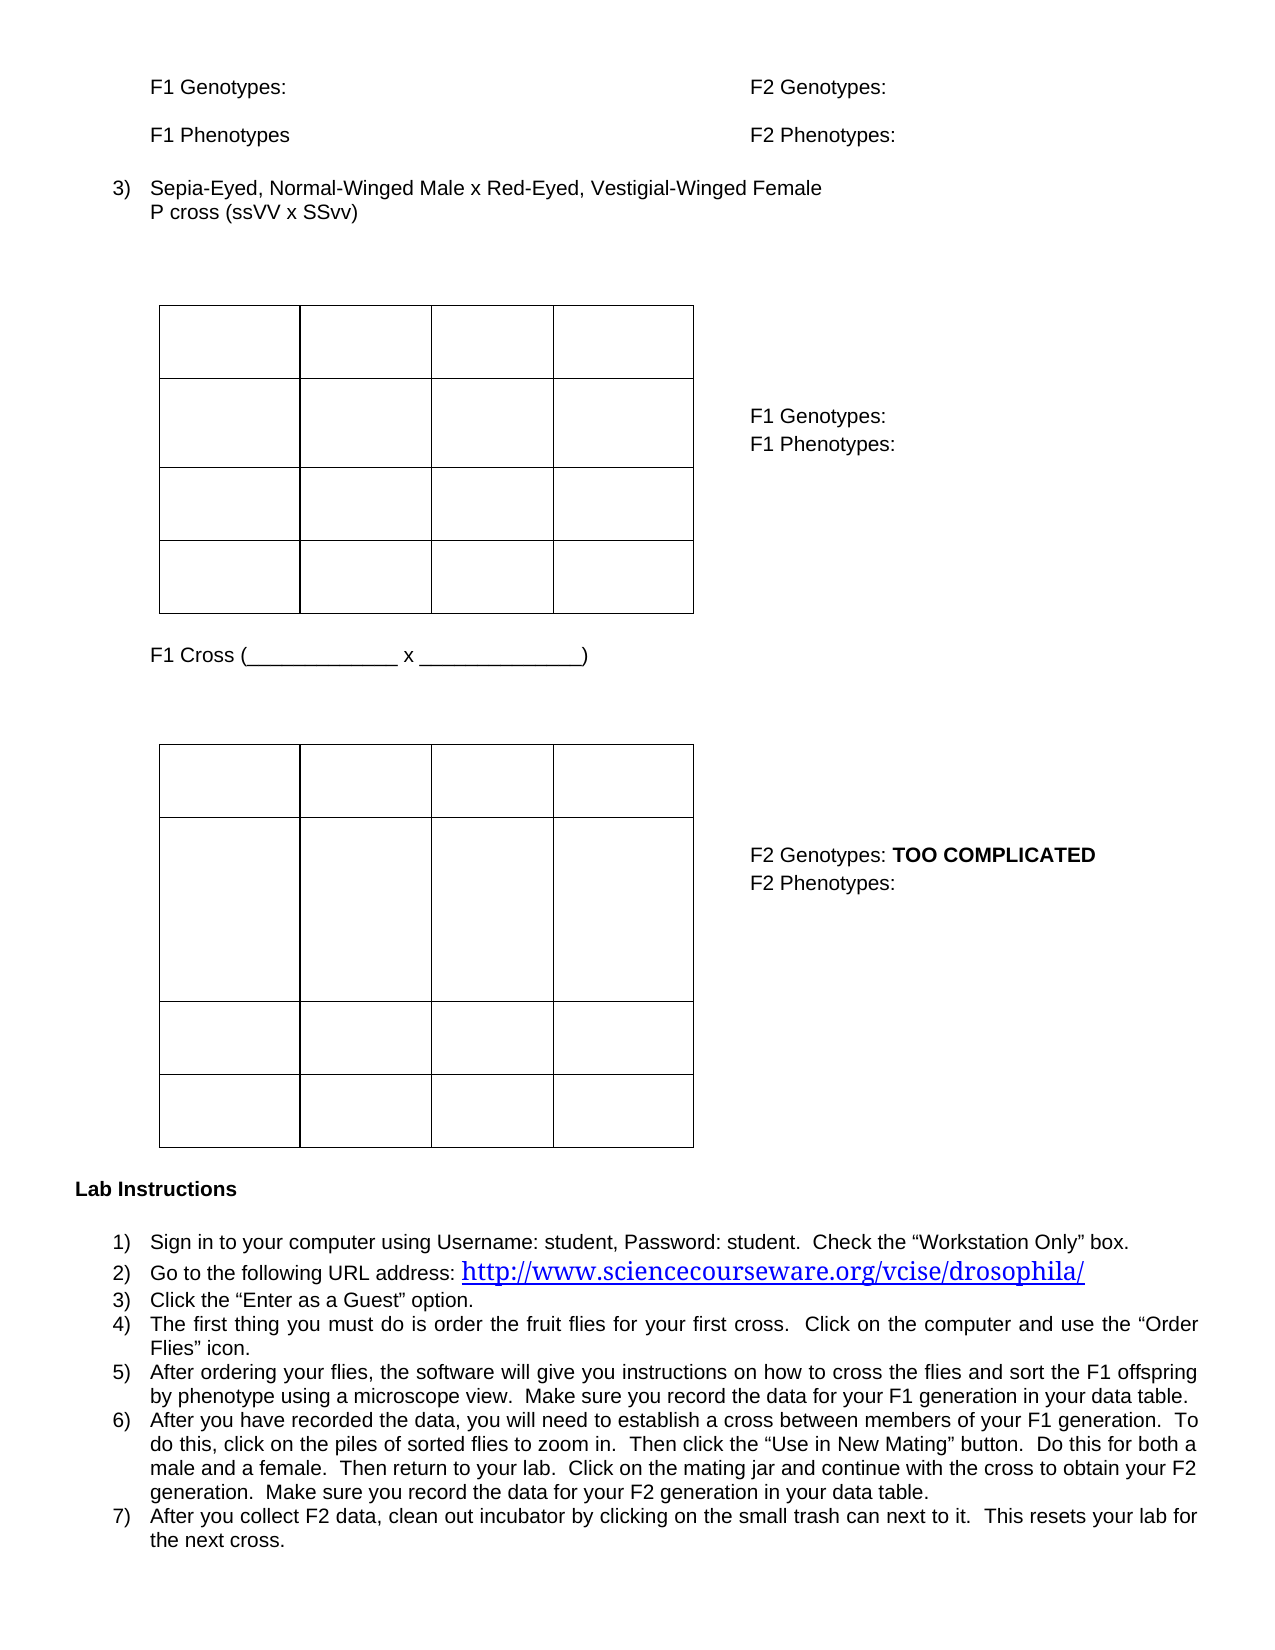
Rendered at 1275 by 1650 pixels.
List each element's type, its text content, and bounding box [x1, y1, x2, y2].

list After you have recorded the data, you will need to establish a cross between members of your F1 generation. To do this, click on the piles of sorted flies to zoom in. Then click the “Use in New Mating” button. Do this for both a male and a female. Then return to your lab. Click on the mating jar and continue with the cross to obtain your F2 generation. Make sure you record the data for your F2 generation in your data table. [112, 1408, 1200, 1504]
table_header [432, 306, 553, 378]
table_cell [432, 468, 553, 540]
list Go to the following URL address: http://www.sciencecourseware.org/vcise/drosophila/ [112, 1254, 1200, 1288]
table_cell [554, 379, 693, 467]
table_cell [160, 1002, 299, 1074]
table_cell [301, 541, 431, 613]
table_cell [301, 1075, 431, 1147]
text F1 Phenotypes F2 Phenotypes: [150, 123, 1200, 147]
table_cell [301, 379, 431, 467]
table_cell [160, 818, 299, 1001]
list After ordering your flies, the software will give you instructions on how to cross the flies and sort the F1 offspring by phenotype using a microscope view. Make sure you record the data for your F1 generation in your data table. [112, 1360, 1200, 1408]
list Sepia-Eyed, Normal-Winged Male x Red-Eyed, Vestigial-Winged Female [112, 176, 1200, 200]
table_header [160, 745, 299, 817]
list F1 Cross (_____________ x ______________) [150, 643, 1200, 667]
table_cell [554, 1075, 693, 1147]
table_cell [160, 541, 299, 613]
table_cell [554, 468, 693, 540]
table_cell [554, 818, 693, 1001]
table_header [301, 306, 431, 378]
table_header [301, 745, 431, 817]
list The first thing you must do is order the fruit flies for your first cross. Click on the computer and use the “Order Flies” icon. [112, 1312, 1200, 1360]
table_cell [432, 1002, 553, 1074]
table_cell [432, 379, 553, 467]
table_cell [432, 541, 553, 613]
table_cell [432, 818, 553, 1001]
table_cell [160, 468, 299, 540]
table_cell [554, 541, 693, 613]
table_header [554, 745, 693, 817]
list After you collect F2 data, clean out incubator by clicking on the small trash can next to it. This resets your lab for the next cross. [112, 1504, 1200, 1552]
table_cell [301, 1002, 431, 1074]
table_header [432, 745, 553, 817]
table_header [554, 306, 693, 378]
text Lab Instructions [75, 1177, 1200, 1201]
table_header [160, 306, 299, 378]
list P cross (ssVV x SSvv) [150, 200, 1200, 224]
list Click the “Enter as a Guest” option. [112, 1288, 1200, 1312]
table_cell [301, 818, 431, 1001]
table_cell [432, 1075, 553, 1147]
list Sign in to your computer using Username: student, Password: student. Check the “Workstation Only” box. [112, 1230, 1200, 1254]
text F1 Genotypes: F2 Genotypes: [150, 75, 1200, 123]
table_cell [160, 1075, 299, 1147]
table_cell [160, 379, 299, 467]
table_cell [554, 1002, 693, 1074]
table_cell [301, 468, 431, 540]
